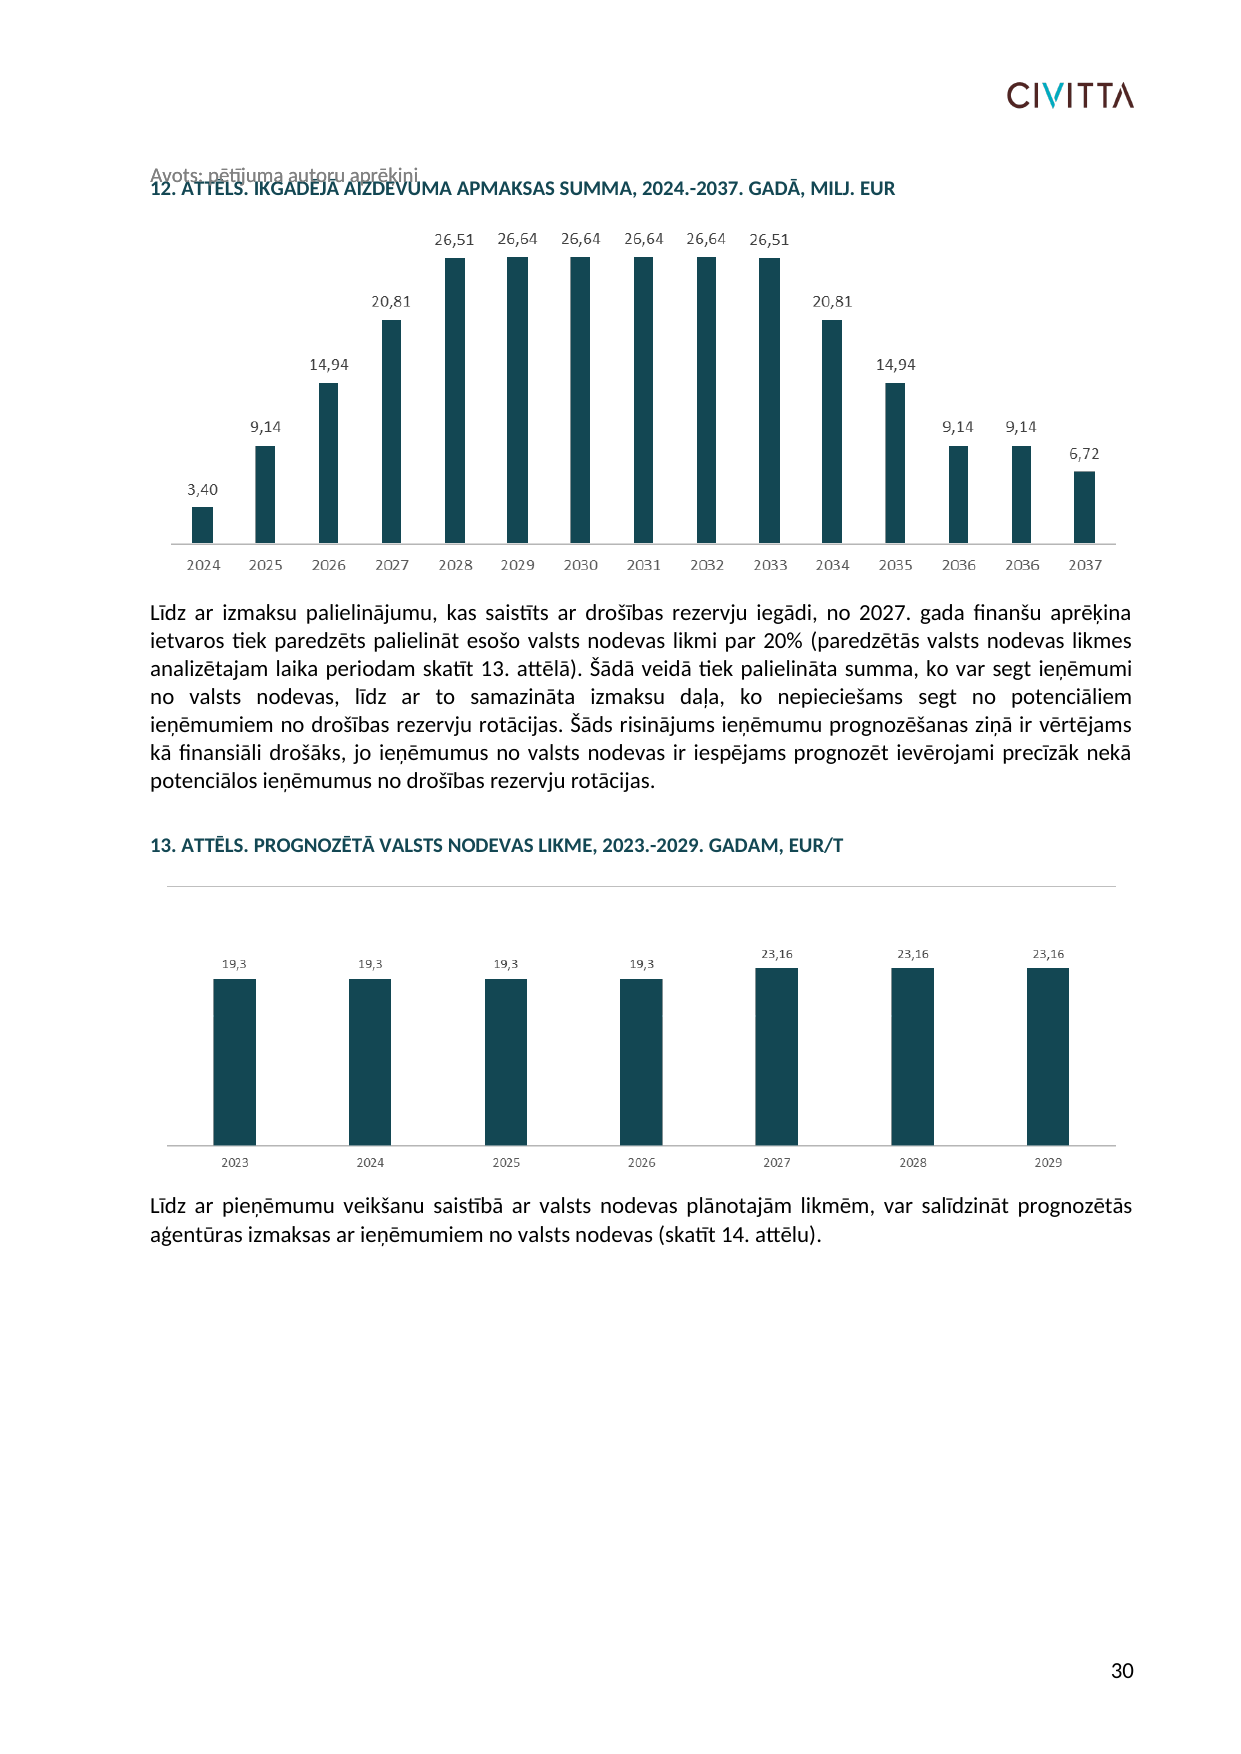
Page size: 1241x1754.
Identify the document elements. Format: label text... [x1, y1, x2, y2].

text 12. attēls. Ikgadējā aizdevuma apmaksas summa, 2024.-2037. gadā, milj. EUR [150, 175, 1124, 201]
text Līdz ar pieņēmumu veikšanu saistībā ar valsts nodevas plānotajām likmēm, var salīdzināt prognozētās aģentūras izmaksas ar ieņēmumiem no valsts nodevas (skatīt 14. attēlu). [150, 1192, 1134, 1248]
picture [150, 200, 1136, 586]
text Līdz ar izmaksu palielinājumu, kas saistīts ar drošības rezervju iegādi, no 2027. gada finanšu aprēķina ietvaros tiek paredzēts palielināt esošo valsts nodevas likmi par 20% (paredzētās valsts nodevas likmes analizētajam laika periodam skatīt 13. attēlā). Šādā veidā tiek palielināta summa, ko var segt ieņēmumi no valsts nodevas, līdz ar to samazināta izmaksu daļa, ko nepieciešams segt no potenciāliem ieņēmumiem no drošības rezervju rotācijas. Šāds risinājums ieņēmumu prognozēšanas ziņā ir vērtējams kā finansiāli drošāks, jo ieņēmumus no valsts nodevas ir iespējams prognozēt ievērojami precīzāk nekā potenciālos ieņēmumus no drošības rezervju rotācijas. [150, 598, 1134, 794]
text Avots: pētījuma autoru aprēķini [150, 162, 418, 188]
picture [150, 869, 1132, 1180]
picture [1007, 82, 1134, 109]
text 13. attēls. Prognozētā valsts nodevas likme, 2023.-2029. gadam, EUR/T [150, 832, 1124, 857]
